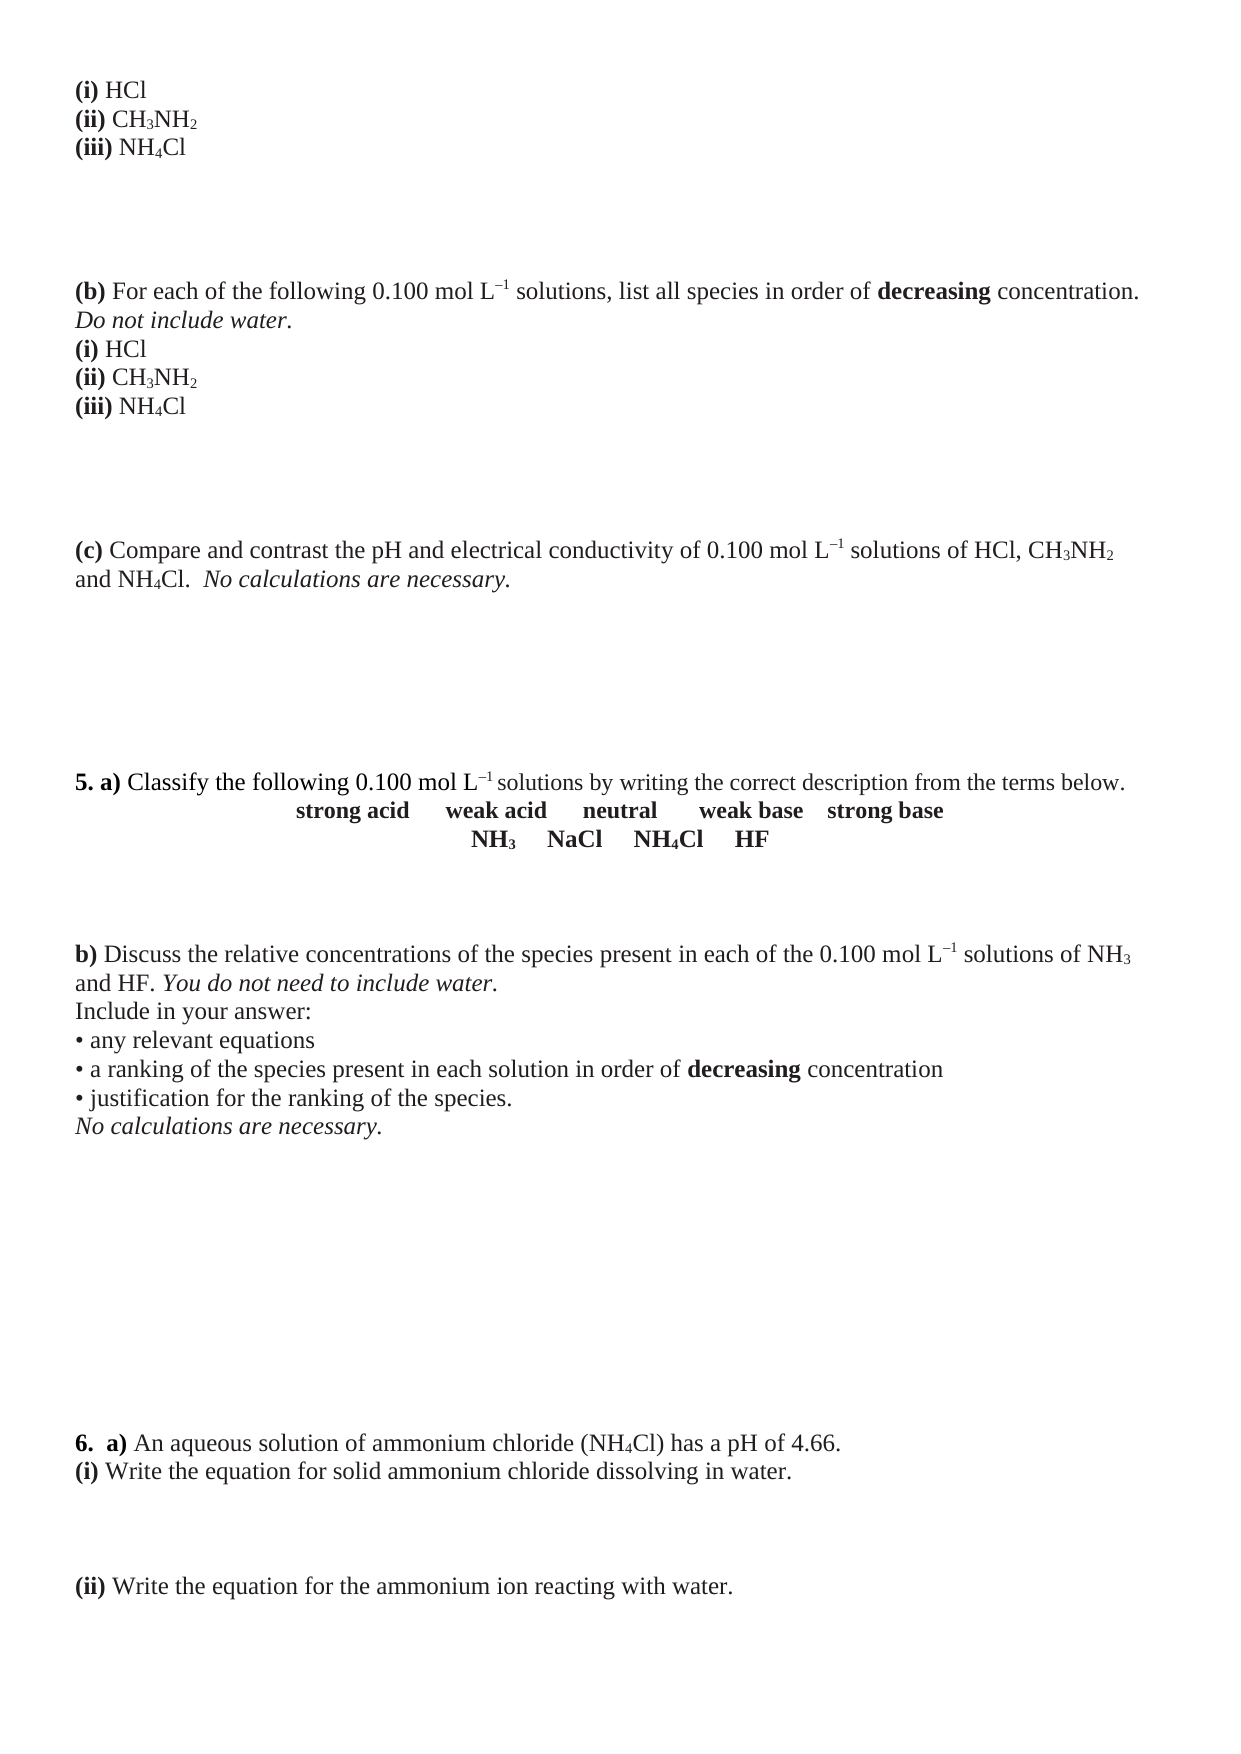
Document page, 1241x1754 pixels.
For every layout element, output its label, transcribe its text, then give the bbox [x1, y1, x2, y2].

text 6. a) An aqueous solution of ammonium chloride (NH4Cl) has a pH of 4.66. [75, 1428, 1165, 1456]
text (b) For each of the following 0.100 mol L–1 solutions, list all species in order of decreasing concentration. [75, 276, 1165, 305]
text and HF. You do not need to include water. [75, 968, 1165, 996]
text and NH4Cl. No calculations are necessary. [75, 564, 1165, 592]
text (iii) NH4Cl [75, 132, 1165, 161]
text Do not include water. [75, 305, 1165, 334]
text (c) Compare and contrast the pH and electrical conductivity of 0.100 mol L–1 solutions of HCl, CH3NH2 [75, 535, 1165, 564]
text • justification for the ranking of the species. [75, 1083, 1165, 1111]
text Include in your answer: [75, 996, 1165, 1025]
text (i) Write the equation for solid ammonium chloride dissolving in water. [75, 1456, 1165, 1485]
text (i) HCl [75, 334, 1165, 362]
text (i) HCl [75, 75, 1165, 104]
text 5. a) Classify the following 0.100 mol L–1 solutions by writing the correct description from the terms below. [75, 767, 1165, 796]
text strong acid weak acid neutral weak base strong base [75, 796, 1165, 824]
text (ii) Write the equation for the ammonium ion reacting with water. [75, 1571, 1165, 1600]
text b) Discuss the relative concentrations of the species present in each of the 0.100 mol L–1 solutions of NH3 [75, 939, 1165, 968]
text (iii) NH4Cl [75, 391, 1165, 420]
text (ii) CH3NH2 [75, 362, 1165, 391]
text No calculations are necessary. [75, 1111, 1165, 1140]
text • any relevant equations [75, 1025, 1165, 1054]
text (ii) CH3NH2 [75, 104, 1165, 132]
text NH3 NaCl NH4Cl HF [75, 824, 1165, 853]
text • a ranking of the species present in each solution in order of decreasing concentration [75, 1054, 1165, 1083]
